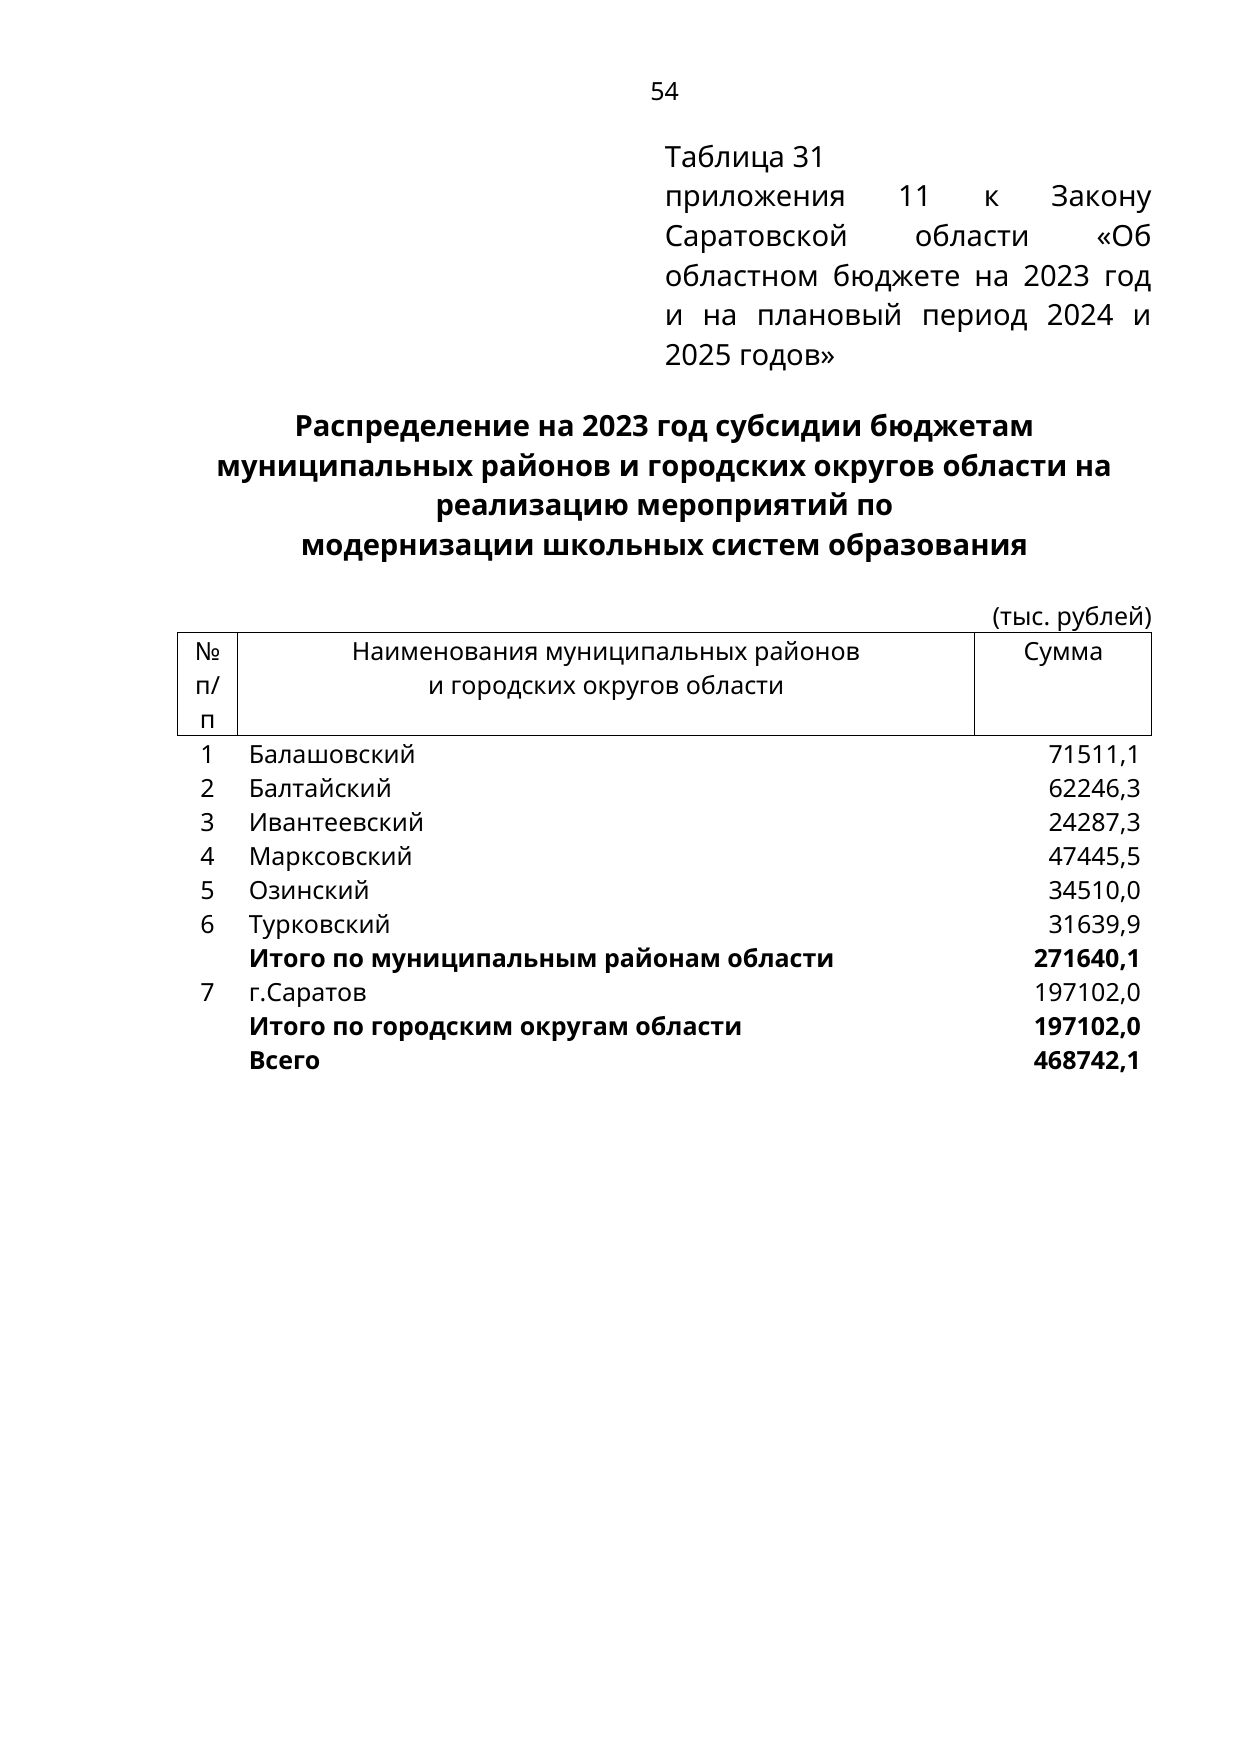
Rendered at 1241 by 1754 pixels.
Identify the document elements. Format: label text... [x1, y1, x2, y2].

subtitle модернизации школьных систем образования [177, 524, 1152, 564]
subtitle Распределение на 2023 год субсидии бюджетам муниципальных районов и городских округов области на реализацию мероприятий по [177, 405, 1152, 524]
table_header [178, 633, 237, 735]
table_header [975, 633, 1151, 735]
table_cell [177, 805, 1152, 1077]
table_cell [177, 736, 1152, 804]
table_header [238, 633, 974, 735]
subtitle Таблица 31 [664, 136, 1152, 176]
text (тыс. рублей) [177, 598, 1152, 632]
subtitle приложения 11 к Закону Саратовской области «Об областном бюджете на 2023 год и на плановый период 2024 и 2025 годов» [664, 176, 1152, 374]
